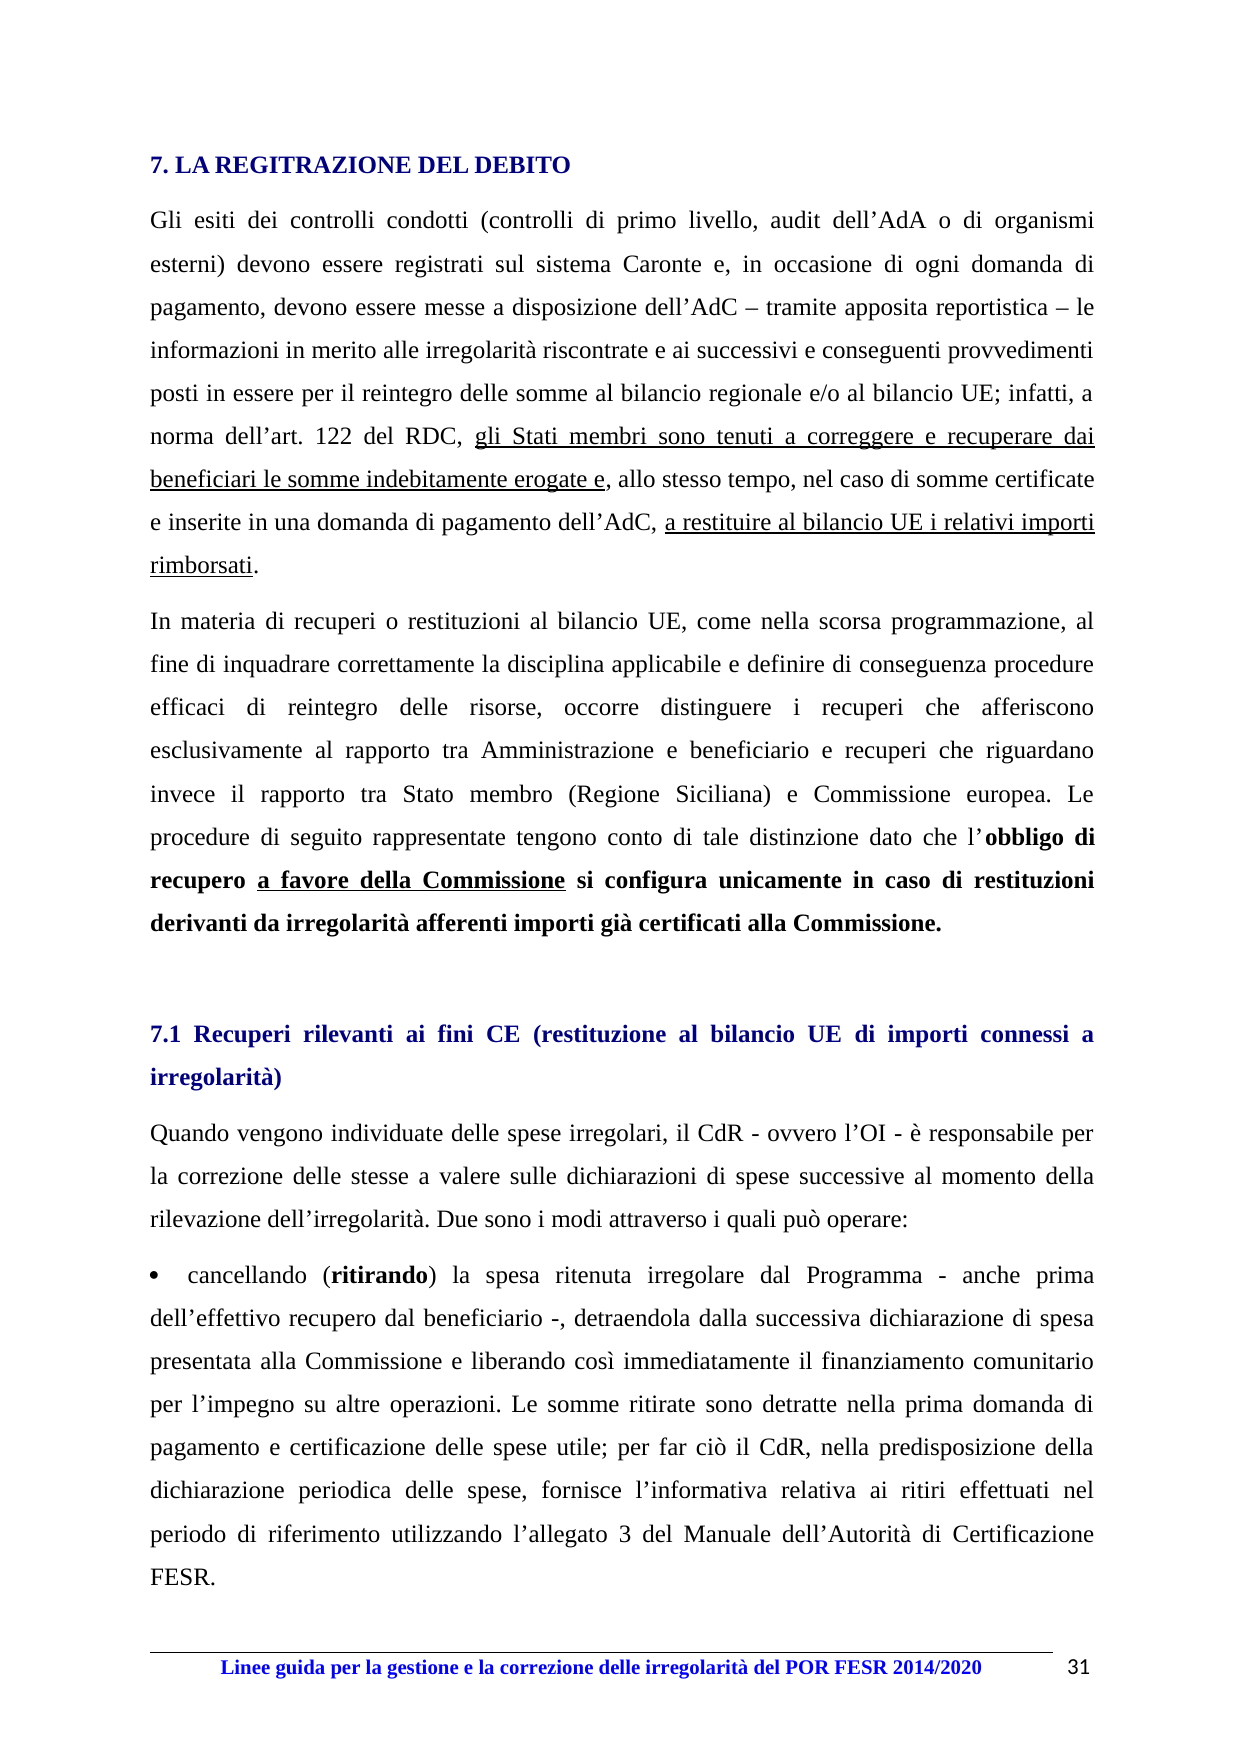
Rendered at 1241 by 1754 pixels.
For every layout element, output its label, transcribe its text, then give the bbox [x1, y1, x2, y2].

subtitle 7. La regitrazione del debito [150, 150, 1095, 179]
text Gli esiti dei controlli condotti (controlli di primo livello, audit dell’AdA o di organismi esterni) devono essere registrati sul sistema Caronte e, in occasione di ogni domanda di pagamento, devono essere messe a disposizione dell’AdC – tramite apposita reportistica – le informazioni in merito alle irregolarità riscontrate e ai successivi e conseguenti provvedimenti posti in essere per il reintegro delle somme al bilancio regionale e/o al bilancio UE; infatti, a norma dell’art. 122 del RDC, gli Stati membri sono tenuti a correggere e recuperare dai beneficiari le somme indebitamente erogate e, allo stesso tempo, nel caso di somme certificate e inserite in una domanda di pagamento dell’AdC, a restituire al bilancio UE i relativi importi rimborsati. [150, 206, 1095, 579]
subtitle 7.1 Recuperi rilevanti ai fini CE (restituzione al bilancio UE di importi connessi a irregolarità) [150, 1019, 1095, 1091]
text Quando vengono individuate delle spese irregolari, il CdR - ovvero l’OI - è responsabile per la correzione delle stesse a valere sulle dichiarazioni di spese successive al momento della rilevazione dell’irregolarità. Due sono i modi attraverso i quali può operare: [150, 1118, 1095, 1233]
text In materia di recuperi o restituzioni al bilancio UE, come nella scorsa programmazione, al fine di inquadrare correttamente la disciplina applicabile e definire di conseguenza procedure efficaci di reintegro delle risorse, occorre distinguere i recuperi che afferiscono esclusivamente al rapporto tra Amministrazione e beneficiario e recuperi che riguardano invece il rapporto tra Stato membro (Regione Siciliana) e Commissione europea. Le procedure di seguito rappresentate tengono conto di tale distinzione dato che l’obbligo di recupero a favore della Commissione si configura unicamente in caso di restituzioni derivanti da irregolarità afferenti importi già certificati alla Commissione. [150, 606, 1095, 937]
list cancellando (ritirando) la spesa ritenuta irregolare dal Programma - anche prima dell’effettivo recupero dal beneficiario -, detraendola dalla successiva dichiarazione di spesa presentata alla Commissione e liberando così immediatamente il finanziamento comunitario per l’impegno su altre operazioni. Le somme ritirate sono detratte nella prima domanda di pagamento e certificazione delle spese utile; per far ciò il CdR, nella predisposizione della dichiarazione periodica delle spese, fornisce l’informativa relativa ai ritiri effettuati nel periodo di riferimento utilizzando l’allegato 3 del Manuale dell’Autorità di Certificazione FESR. [150, 1260, 1095, 1591]
